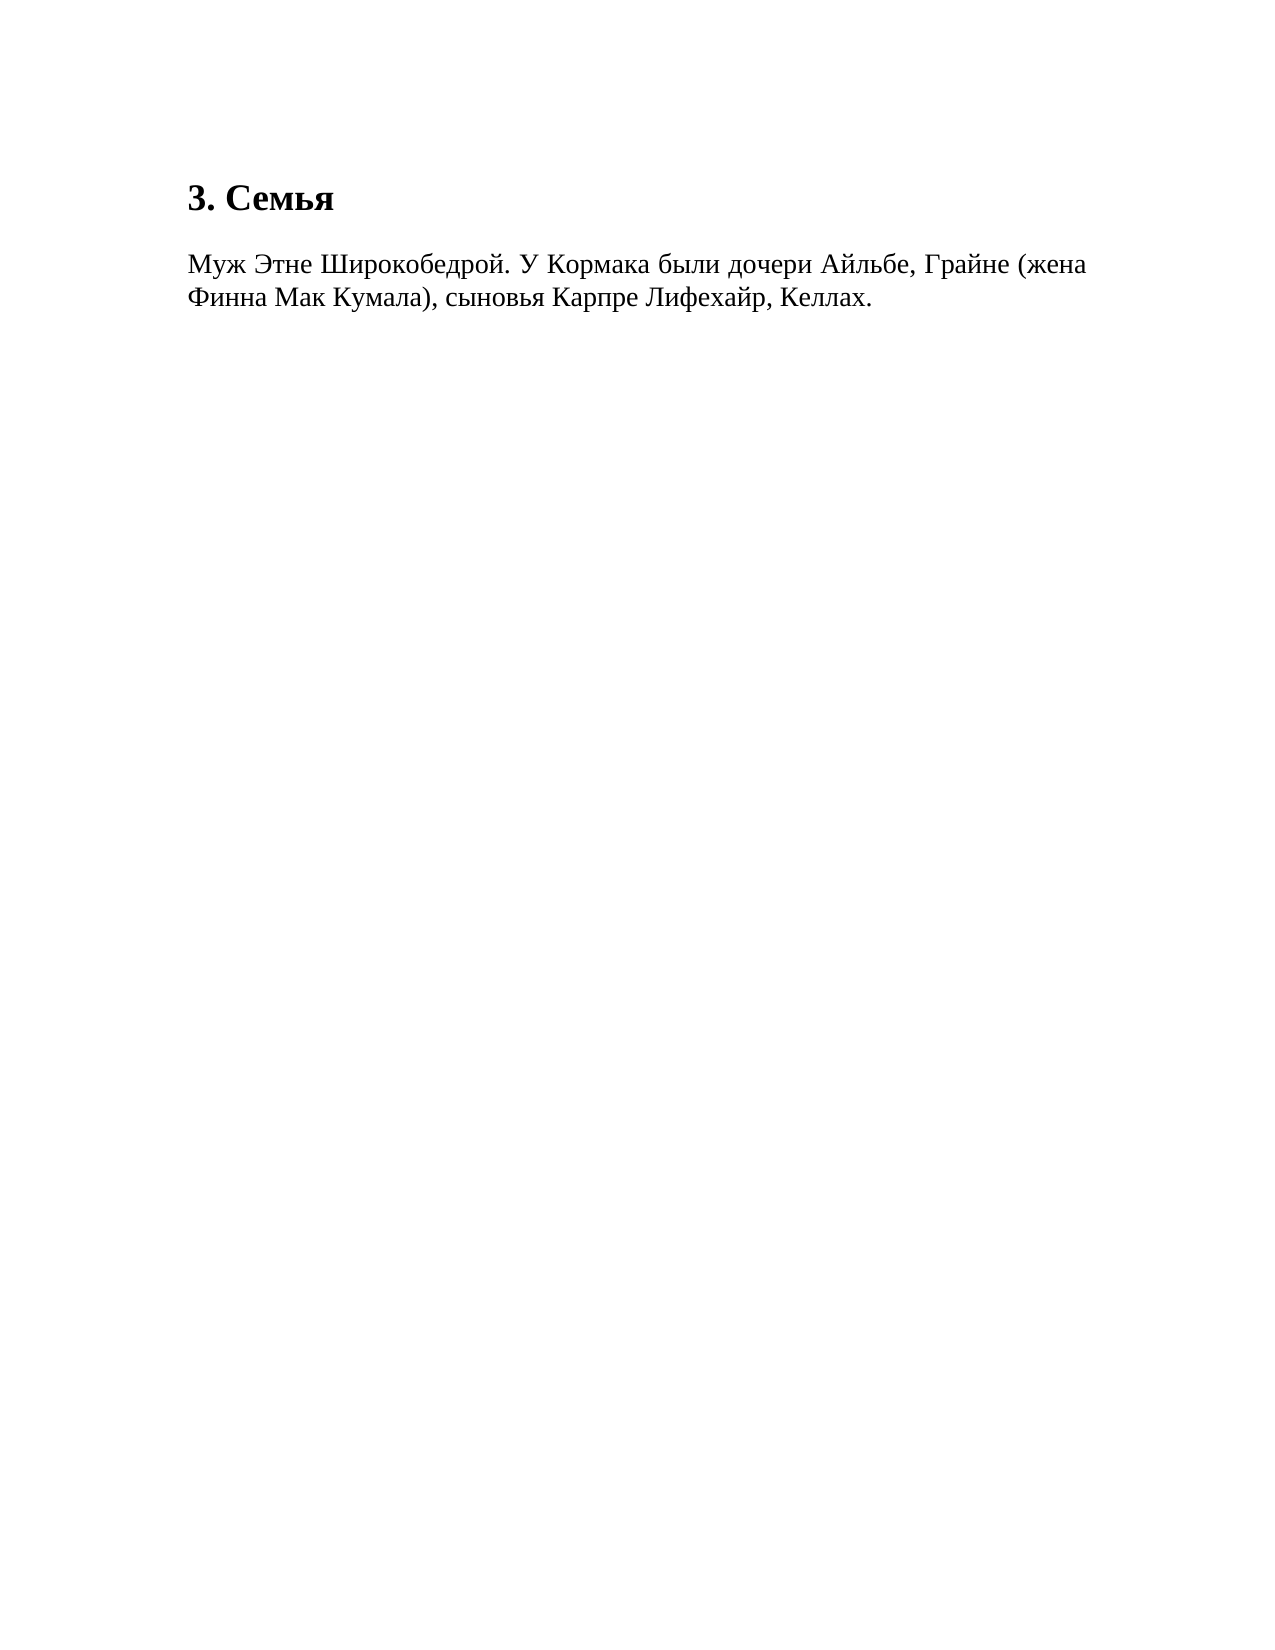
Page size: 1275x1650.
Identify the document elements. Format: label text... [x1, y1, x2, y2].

text Муж Этне Широкобедрой. У Кормака были дочери Айльбе, Грайне (жена Финна Мак Кумала), сыновья Карпре Лифехайр, Келлах. [187, 248, 1087, 312]
list 3. Семья [187, 175, 1087, 218]
